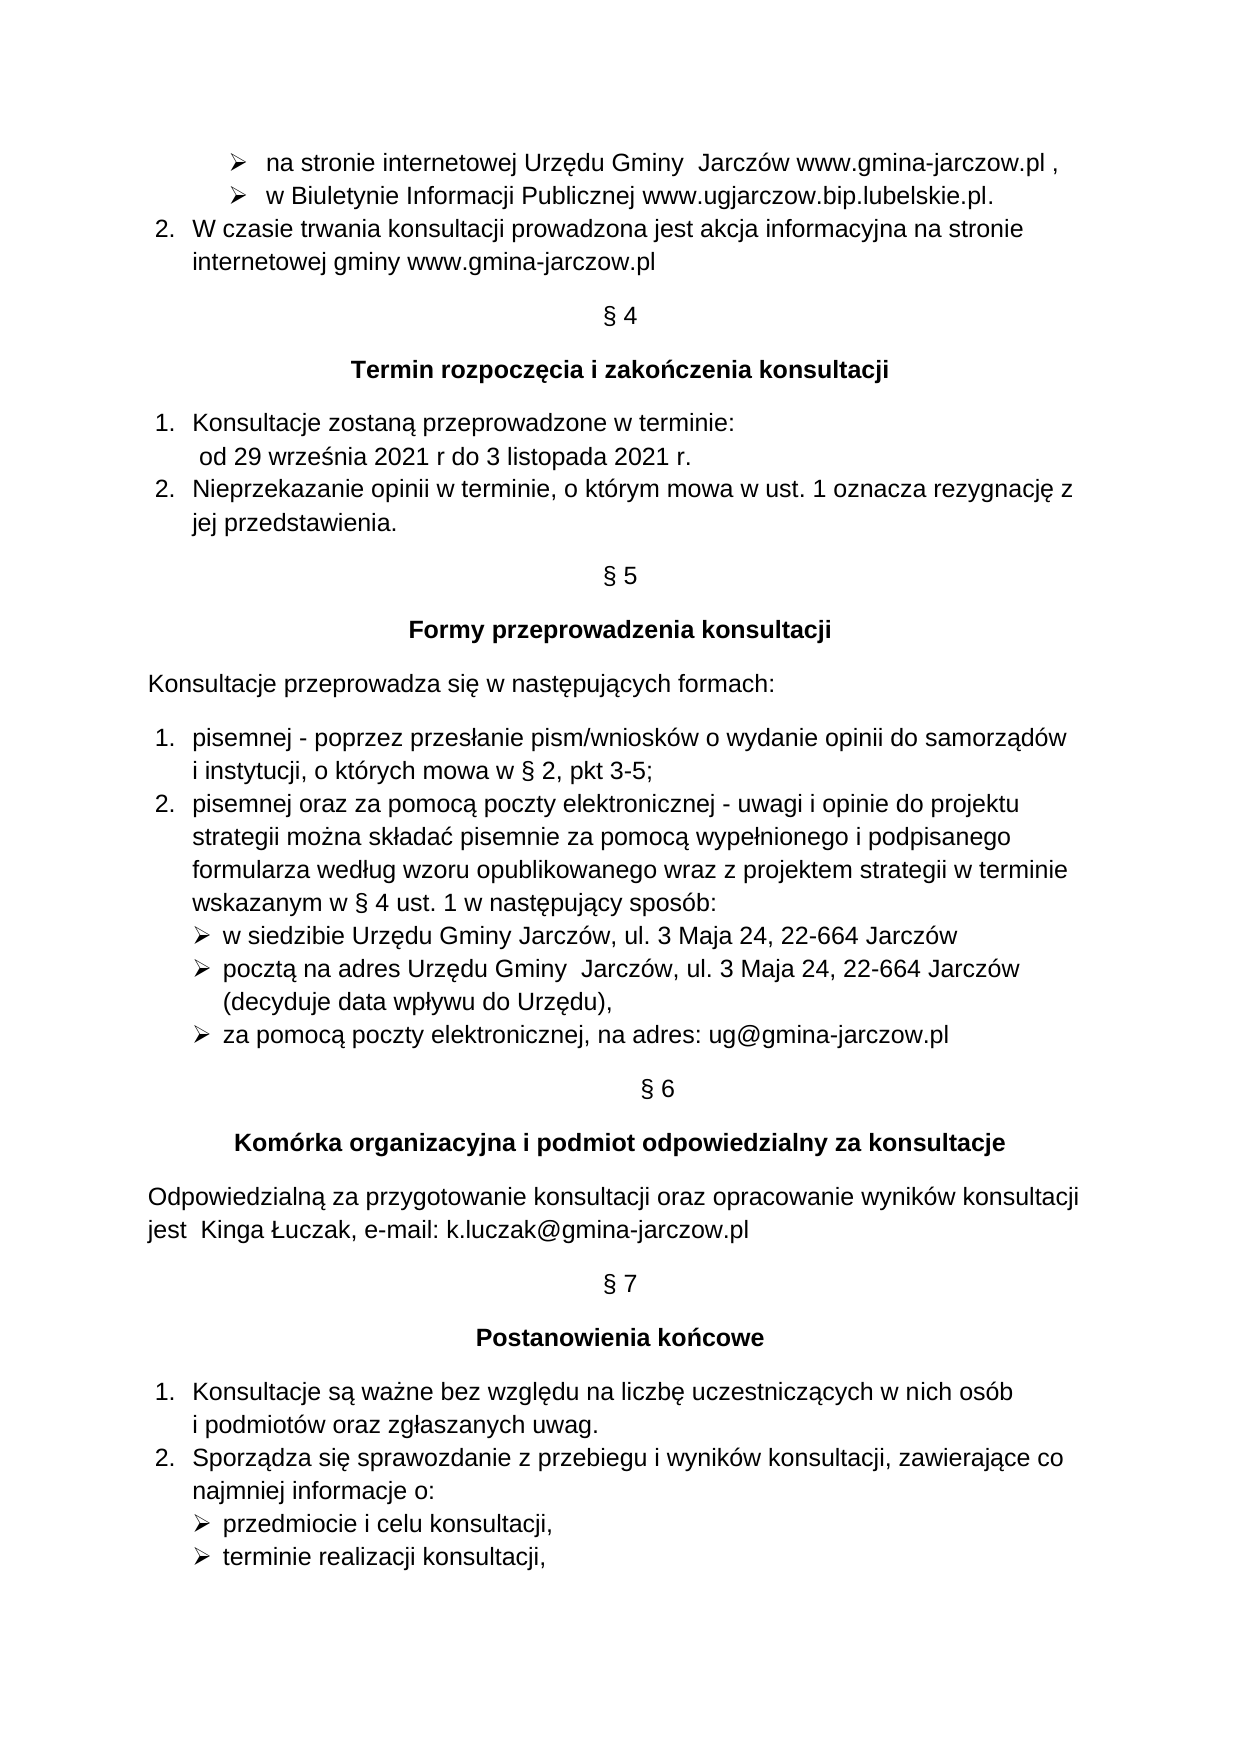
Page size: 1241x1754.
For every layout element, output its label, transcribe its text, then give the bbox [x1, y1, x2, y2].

list Konsultacje zostaną przeprowadzone w terminie: [154, 408, 1093, 437]
list od 29 września 2021 r do 3 listopada 2021 r. [192, 441, 1093, 470]
list w siedzibie Urzędu Gminy Jarczów, ul. 3 Maja 24, 22-664 Jarczów [192, 921, 1093, 950]
list Sporządza się sprawozdanie z przebiegu i wyników konsultacji, zawierające co najmniej informacje o: [154, 1443, 1093, 1504]
list przedmiocie i celu konsultacji, [192, 1509, 1093, 1537]
list pocztą na adres Urzędu Gminy Jarczów, ul. 3 Maja 24, 22-664 Jarczów (decyduje data wpływu do Urzędu), [192, 954, 1093, 1016]
list W czasie trwania konsultacji prowadzona jest akcja informacyjna na stronie internetowej gminy www.gmina-jarczow.pl [154, 214, 1093, 276]
text Postanowienia końcowe [148, 1323, 1093, 1351]
text Formy przeprowadzenia konsultacji [148, 615, 1093, 644]
list pisemnej - poprzez przesłanie pism/wniosków o wydanie opinii do samorządów i instytucji, o których mowa w § 2, pkt 3-5; [154, 723, 1093, 785]
list pisemnej oraz za pomocą poczty elektronicznej - uwagi i opinie do projektu strategii można składać pisemnie za pomocą wypełnionego i podpisanego formularza według wzoru opublikowanego wraz z projektem strategii w terminie wskazanym w § 4 ust. 1 w następujący sposób: [154, 789, 1093, 917]
text § 4 [148, 301, 1093, 329]
list Konsultacje są ważne bez względu na liczbę uczestniczących w nich osób i podmiotów oraz zgłaszanych uwag. [154, 1377, 1093, 1438]
list za pomocą poczty elektronicznej, na adres: ug@gmina-jarczow.pl [192, 1020, 1093, 1049]
list na stronie internetowej Urzędu Gminy Jarczów www.gmina-jarczow.pl , [228, 148, 1093, 176]
list Nieprzekazanie opinii w terminie, o którym mowa w ust. 1 oznacza rezygnację z jej przedstawienia. [154, 474, 1093, 536]
text § 7 [148, 1269, 1093, 1298]
text Komórka organizacyjna i podmiot odpowiedzialny za konsultacje [148, 1128, 1093, 1157]
text Odpowiedzialną za przygotowanie konsultacji oraz opracowanie wyników konsultacji jest Kinga Łuczak, e-mail: k.luczak@gmina-jarczow.pl [148, 1182, 1093, 1244]
text Konsultacje przeprowadza się w następujących formach: [148, 669, 1093, 698]
list terminie realizacji konsultacji, [192, 1542, 1093, 1571]
list § 6 [223, 1074, 1093, 1103]
text Termin rozpoczęcia i zakończenia konsultacji [148, 354, 1093, 383]
list w Biuletynie Informacji Publicznej www.ugjarczow.bip.lubelskie.pl. [228, 181, 1093, 209]
text § 5 [148, 561, 1093, 590]
